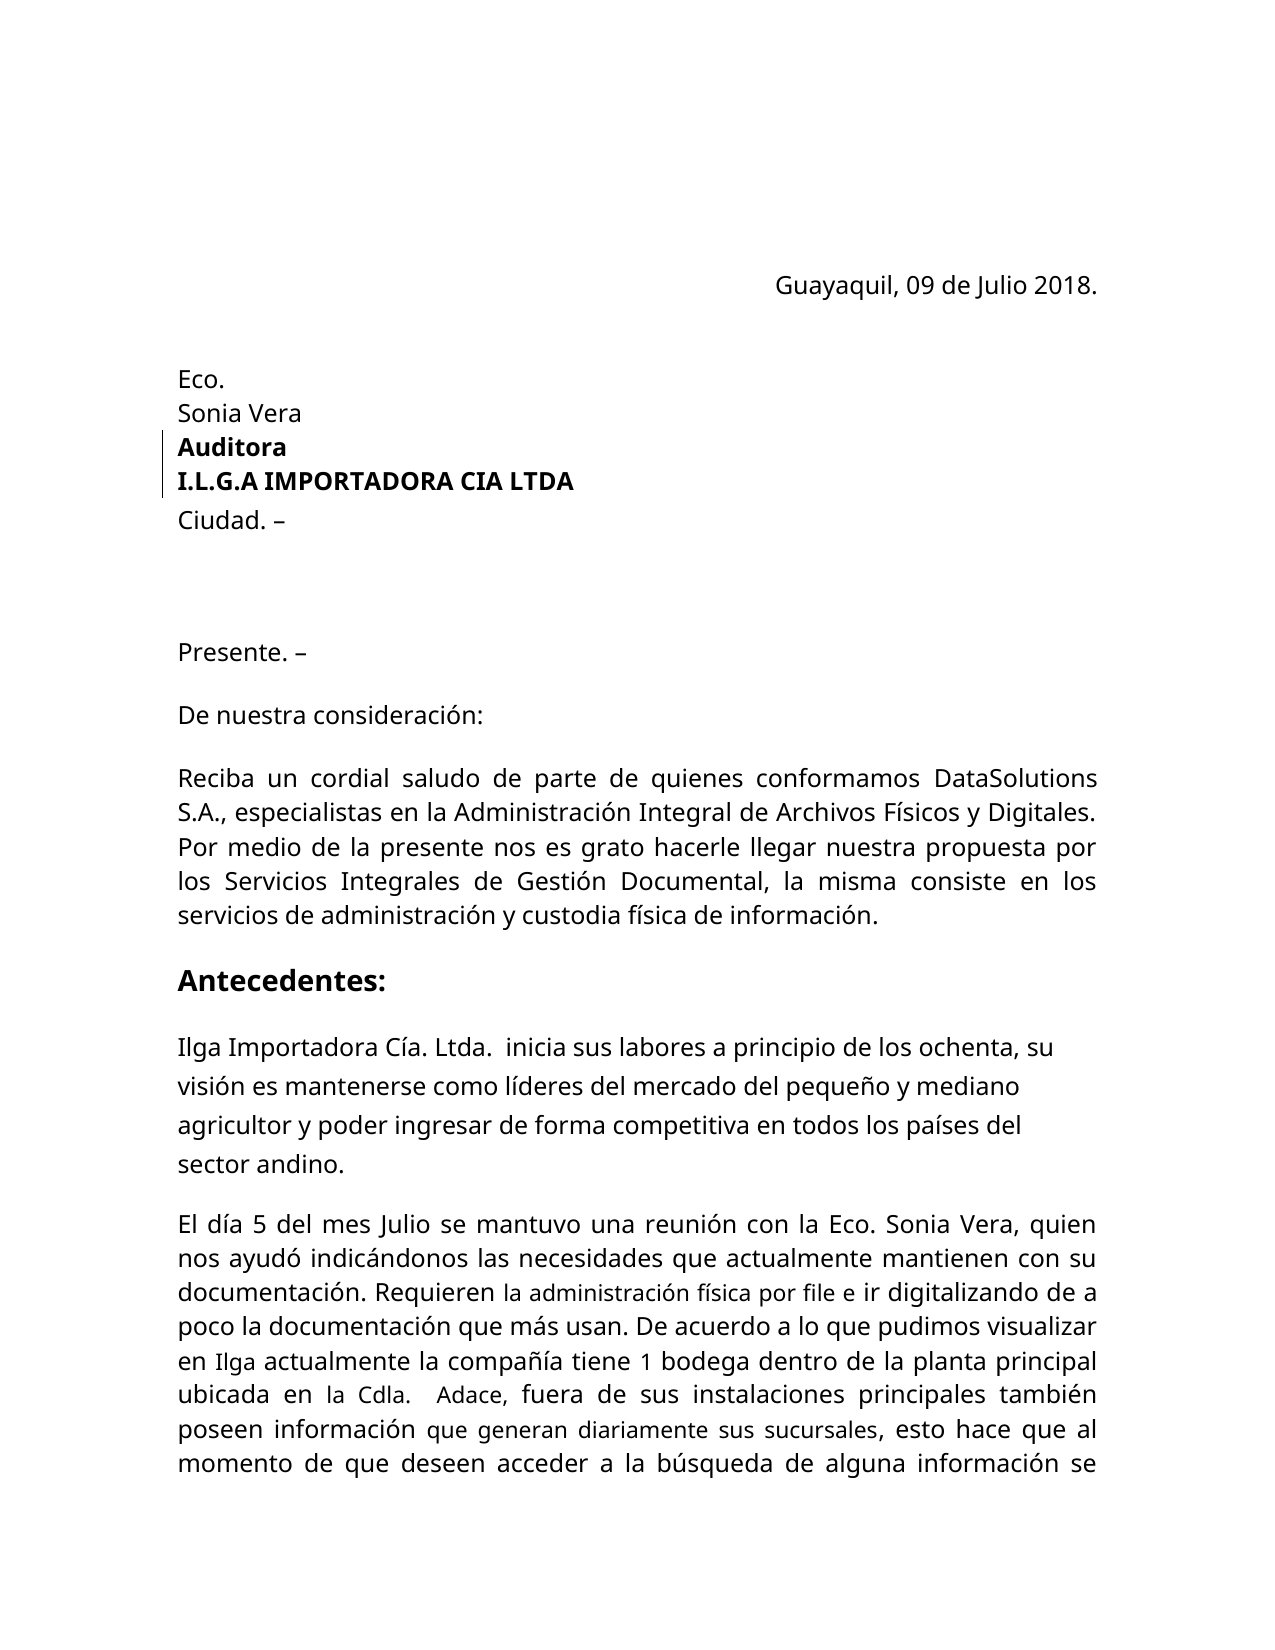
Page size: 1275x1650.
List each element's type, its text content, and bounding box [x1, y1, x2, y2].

text Auditora [177, 430, 1098, 464]
text Presente. – [177, 634, 1098, 669]
text Antecedentes: [177, 961, 1098, 1000]
text Sonia Vera [177, 396, 1098, 430]
text Ilga Importadora Cía. Ltda. inicia sus labores a principio de los ochenta, su visión es mantenerse como líderes del mercado del pequeño y mediano agricultor y poder ingresar de forma competitiva en todos los países del sector andino. [177, 1029, 1098, 1181]
text Eco. [177, 362, 1098, 396]
text Reciba un cordial saludo de parte de quienes conformamos DataSolutions S.A., especialistas en la Administración Integral de Archivos Físicos y Digitales. Por medio de la presente nos es grato hacerle llegar nuestra propuesta por los Servicios Integrales de Gestión Documental, la misma consiste en los servicios de administración y custodia física de información. [177, 761, 1098, 931]
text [177, 1207, 1098, 1479]
text De nuestra consideración: [177, 698, 1098, 732]
text Ciudad. – [177, 503, 1098, 537]
text I.L.G.A IMPORTADORA CIA LTDA [177, 464, 1098, 498]
text Guayaquil, 09 de Julio 2018. [177, 268, 1098, 302]
